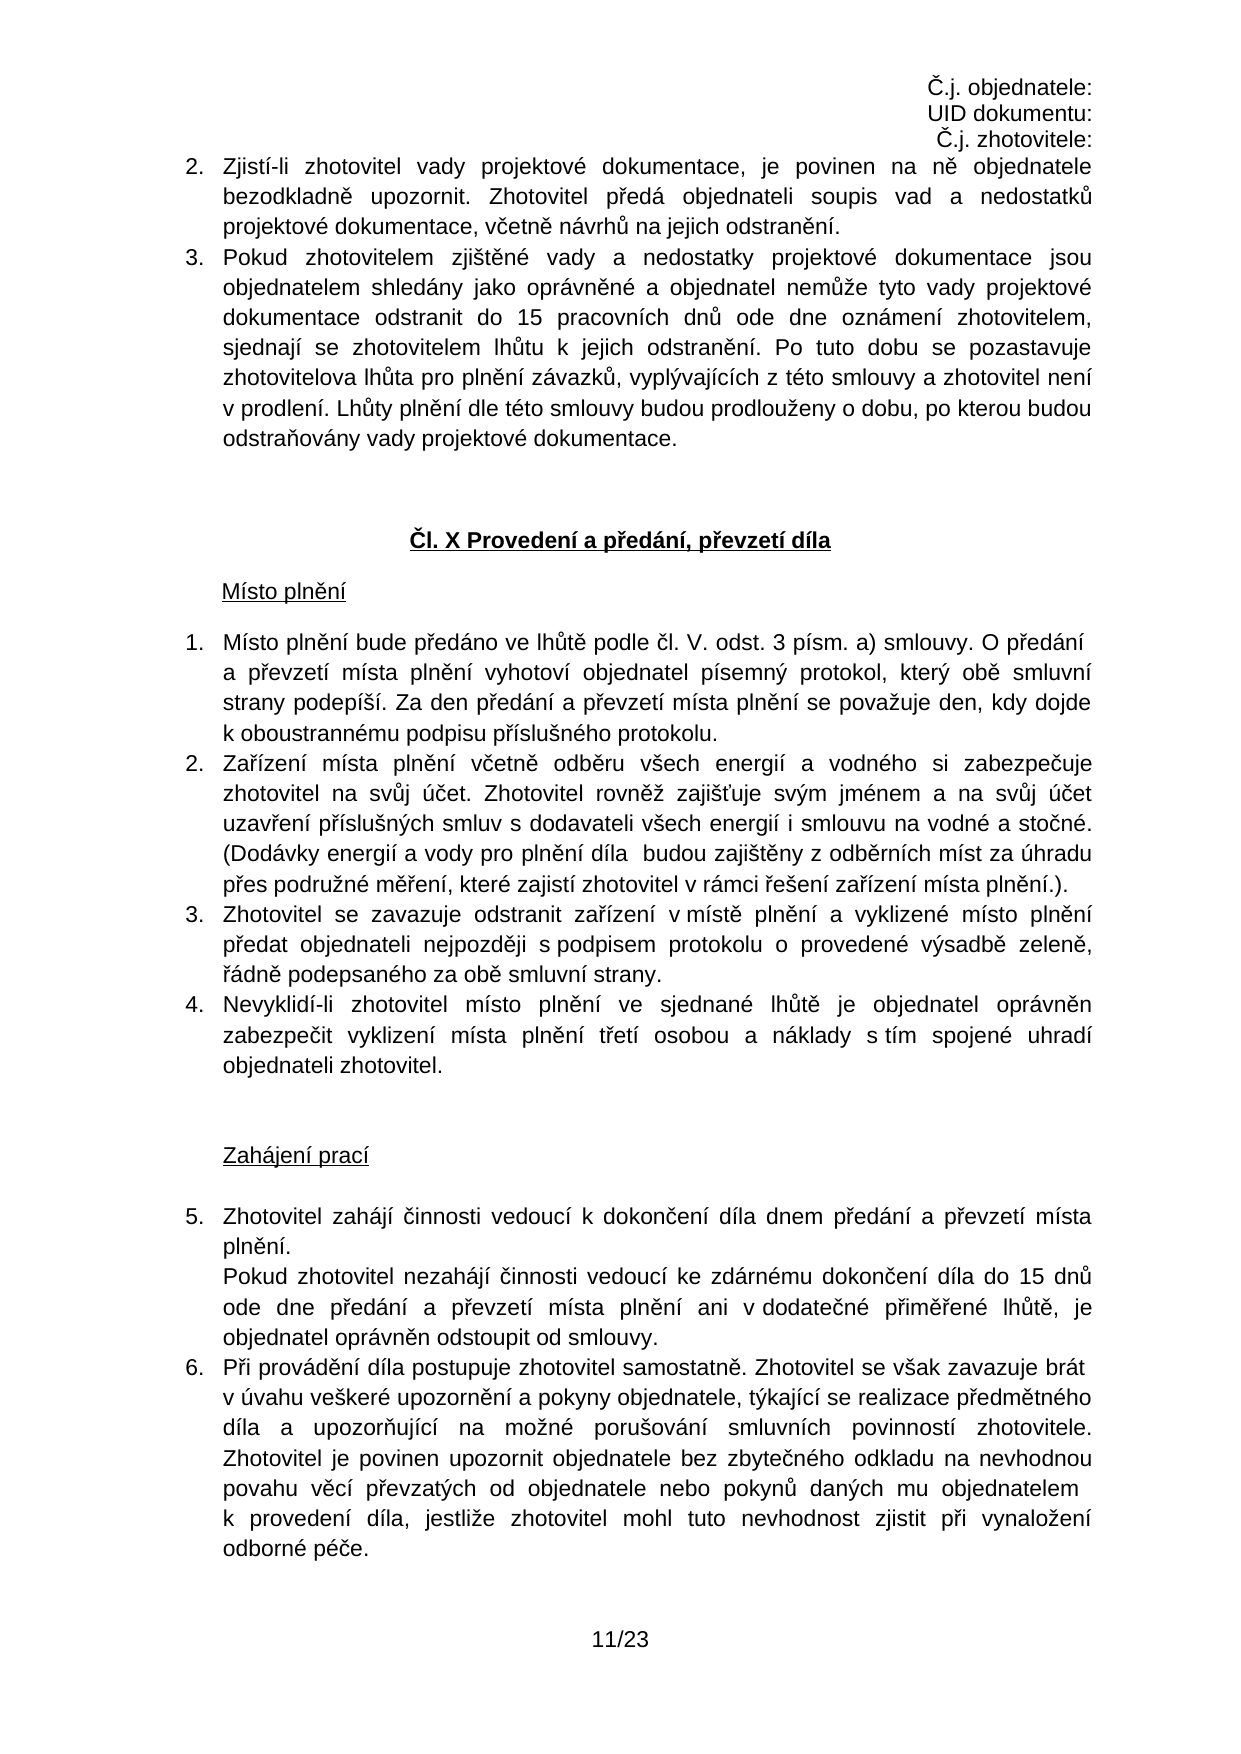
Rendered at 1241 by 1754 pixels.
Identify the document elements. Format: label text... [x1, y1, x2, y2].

list Zjistí-li zhotovitel vady projektové dokumentace, je povinen na ně objednatele bezodkladně upozornit. Zhotovitel předá objednateli soupis vad a nedostatků projektové dokumentace, včetně návrhů na jejich odstranění. [185, 153, 1093, 239]
list Zhotovitel zahájí činnosti vedoucí k dokončení díla dnem předání a převzetí místa plnění. Pokud zhotovitel nezahájí činnosti vedoucí ke zdárnému dokončení díla do 15 dnů ode dne předání a převzetí místa plnění ani v dodatečné přiměřené lhůtě, je objednatel oprávněn odstoupit od smlouvy. [185, 1203, 1093, 1350]
list Nevyklidí-li zhotovitel místo plnění ve sjednané lhůtě je objednatel oprávněn zabezpečit vyklizení místa plnění třetí osobou a náklady s tím spojené uhradí objednateli zhotovitel. [185, 991, 1093, 1078]
text Místo plnění [148, 578, 1093, 604]
list Zhotovitel se zavazuje odstranit zařízení v místě plnění a vyklizené místo plnění předat objednateli nejpozději s podpisem protokolu o provedené výsadbě zeleně, řádně podepsaného za obě smluvní strany. [185, 901, 1093, 987]
list Zahájení prací [223, 1142, 1093, 1169]
list Zařízení místa plnění včetně odběru všech energií a vodného si zabezpečuje zhotovitel na svůj účet. Zhotovitel rovněž zajišťuje svým jménem a na svůj účet uzavření příslušných smluv s dodavateli všech energií i smlouvu na vodné a stočné. (Dodávky energií a vody pro plnění díla budou zajištěny z odběrních míst za úhradu přes podružné měření, které zajistí zhotovitel v rámci řešení zařízení místa plnění.). [185, 750, 1093, 897]
list Pokud zhotovitelem zjištěné vady a nedostatky projektové dokumentace jsou objednatelem shledány jako oprávněné a objednatel nemůže tyto vady projektové dokumentace odstranit do 15 pracovních dnů ode dne oznámení zhotovitelem, sjednají se zhotovitelem lhůtu k jejich odstranění. Po tuto dobu se pozastavuje zhotovitelova lhůta pro plnění závazků, vyplývajících z této smlouvy a zhotovitel není v prodlení. Lhůty plnění dle této smlouvy budou prodlouženy o dobu, po kterou budou odstraňovány vady projektové dokumentace. [185, 243, 1093, 451]
list Místo plnění bude předáno ve lhůtě podle čl. V. odst. 3 písm. a) smlouvy. O předání a převzetí místa plnění vyhotoví objednatel písemný protokol, který obě smluvní strany podepíší. Za den předání a převzetí místa plnění se považuje den, kdy dojde k oboustrannému podpisu příslušného protokolu. [185, 629, 1093, 746]
text Čl. X Provedení a předání, převzetí díla [148, 527, 1093, 553]
list Při provádění díla postupuje zhotovitel samostatně. Zhotovitel se však zavazuje brát v úvahu veškeré upozornění a pokyny objednatele, týkající se realizace předmětného díla a upozorňující na možné porušování smluvních povinností zhotovitele. Zhotovitel je povinen upozornit objednatele bez zbytečného odkladu na nevhodnou povahu věcí převzatých od objednatele nebo pokynů daných mu objednatelem k provedení díla, jestliže zhotovitel mohl tuto nevhodnost zjistit při vynaložení odborné péče. [185, 1354, 1093, 1561]
